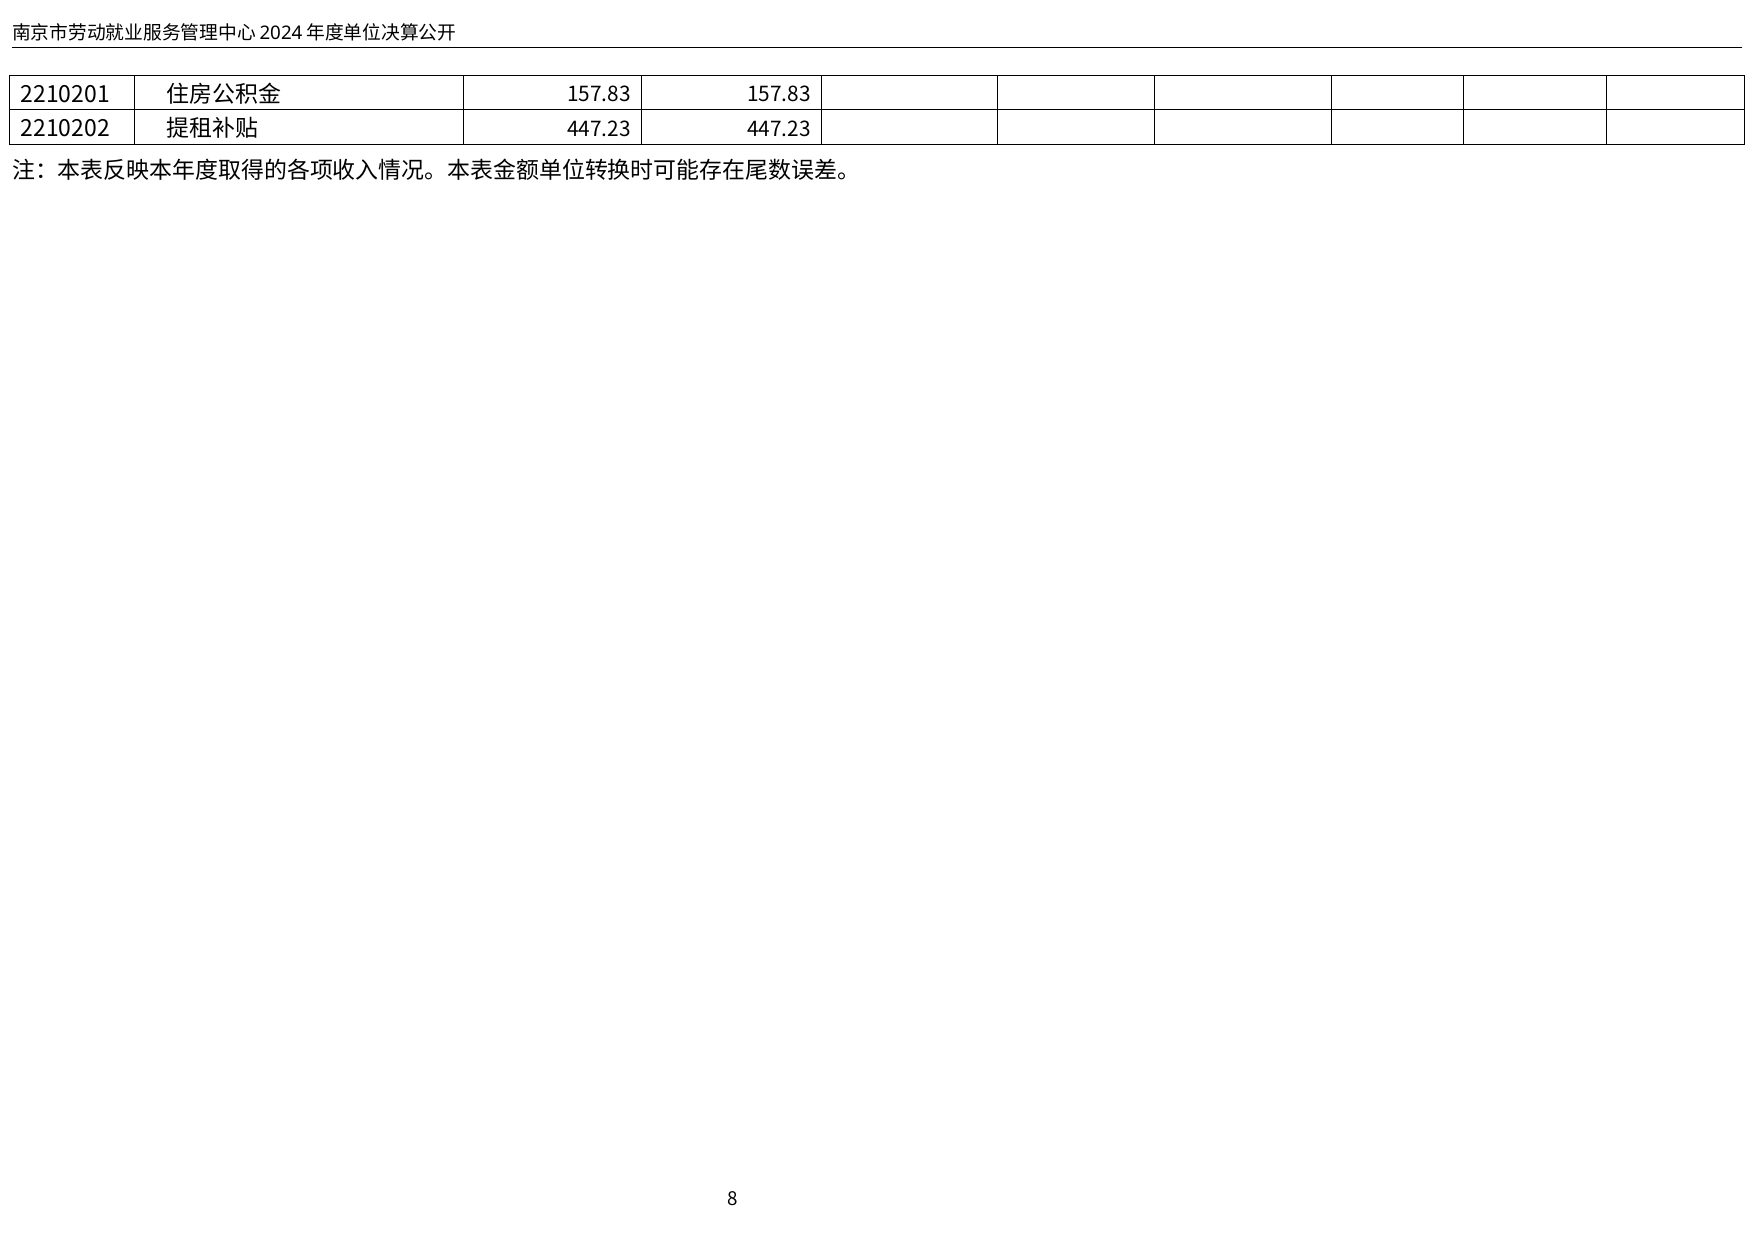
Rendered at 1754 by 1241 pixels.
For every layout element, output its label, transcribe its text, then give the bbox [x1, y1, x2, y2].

table_cell [998, 76, 1154, 109]
table_cell 447.23 [464, 110, 641, 143]
table_cell 2210201 [10, 76, 134, 109]
table_cell 2210202 [10, 110, 134, 143]
table_cell 157.83 [464, 76, 641, 109]
table_cell [1607, 110, 1744, 143]
table_cell [1155, 76, 1331, 109]
table_cell 447.23 [642, 110, 821, 143]
text 注：本表反映本年度取得的各项收入情况。本表金额单位转换时可能存在尾数误差。 [12, 151, 1742, 185]
table_cell 157.83 [642, 76, 821, 109]
table_cell [1332, 76, 1463, 109]
table_cell 住房公积金 [135, 76, 463, 109]
table_cell [822, 110, 997, 143]
table_cell [1155, 110, 1331, 143]
table_cell 提租补贴 [135, 110, 463, 143]
table_cell [998, 110, 1154, 143]
table_cell [1464, 76, 1606, 109]
table_cell [1607, 76, 1744, 109]
table_cell [1332, 110, 1463, 143]
table_cell [1464, 110, 1606, 143]
table_cell [822, 76, 997, 109]
